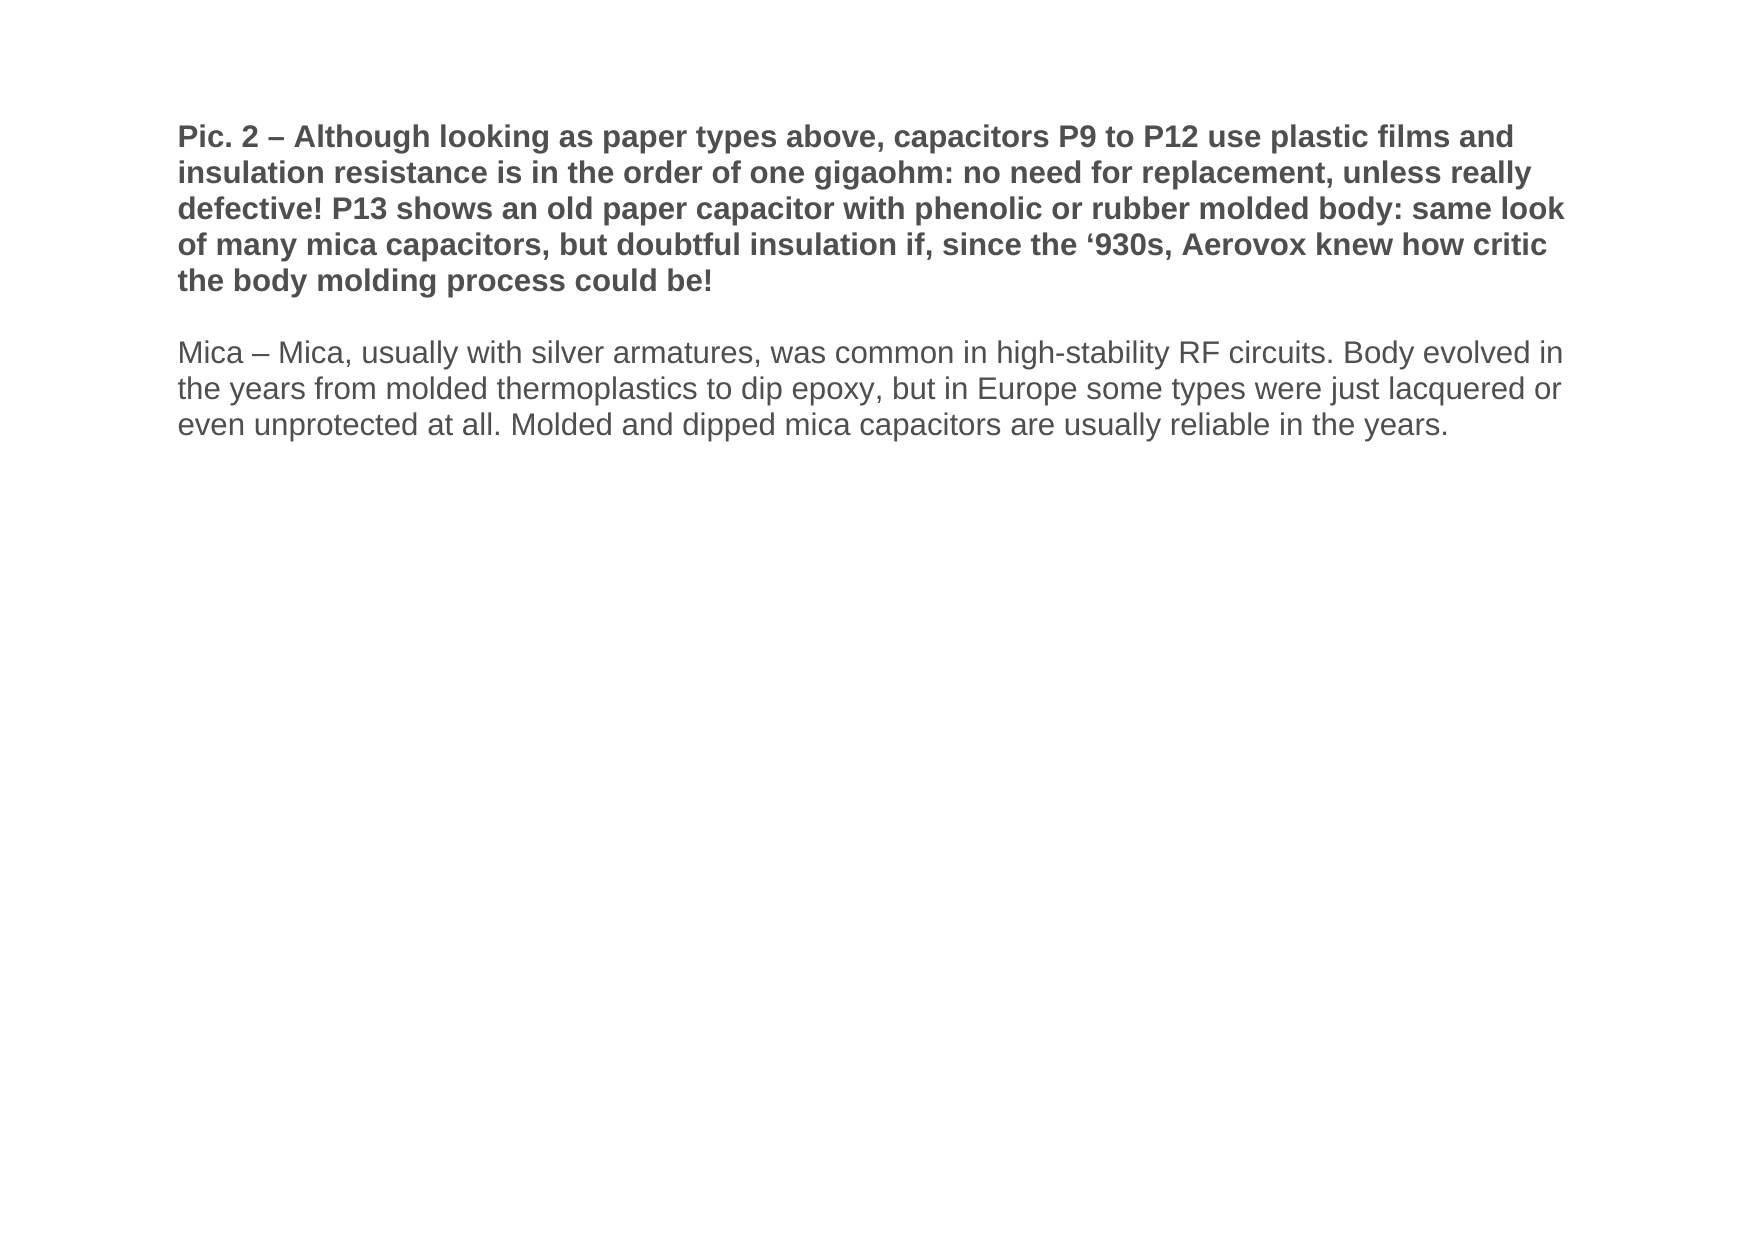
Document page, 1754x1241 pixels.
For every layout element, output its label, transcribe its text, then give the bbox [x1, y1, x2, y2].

text Pic. 2 – Although looking as paper types above, capacitors P9 to P12 use plastic films and insulation resistance is in the order of one gigaohm: no need for replacement, unless really defective! P13 shows an old paper capacitor with phenolic or rubber molded body: same look of many mica capacitors, but doubtful insulation if, since the ‘930s, Aerovox knew how critic the body molding process could be! Mica – Mica, usually with silver armatures, was common in high-stability RF circuits. Body evolved in the years from molded thermoplastics to dip epoxy, but in Europe some types were just lacquered or even unprotected at all. Molded and dipped mica capacitors are usually reliable in the years. [177, 118, 1577, 442]
